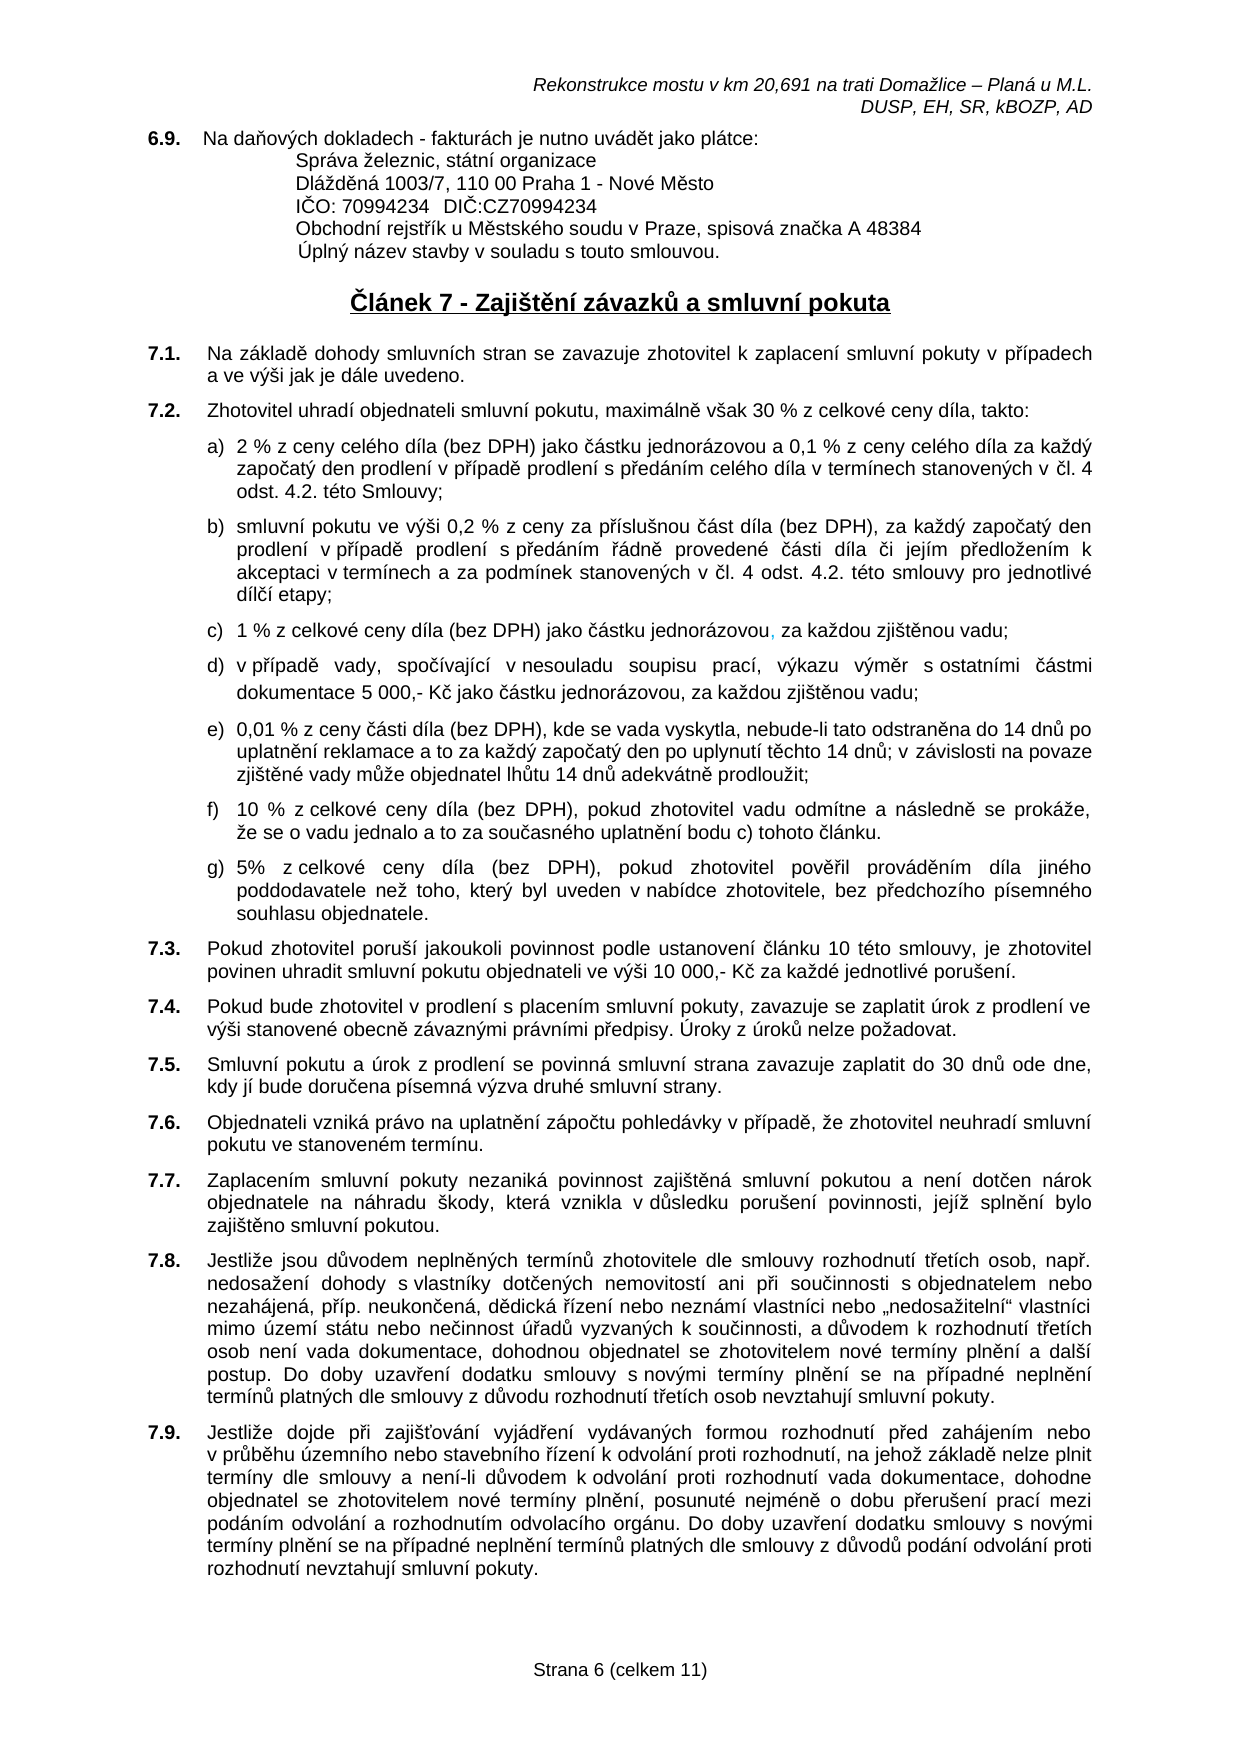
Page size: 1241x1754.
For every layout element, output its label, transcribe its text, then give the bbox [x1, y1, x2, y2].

text f) 10 % z celkové ceny díla (bez DPH), pokud zhotovitel vadu odmítne a následně se prokáže, že se o vadu jednalo a to za současného uplatnění bodu c) tohoto článku. [207, 798, 1092, 844]
text 7.9. Jestliže dojde při zajišťování vyjádření vydávaných formou rozhodnutí před zahájením nebo v průběhu územního nebo stavebního řízení k odvolání proti rozhodnutí, na jehož základě nelze plnit termíny dle smlouvy a není-li důvodem k odvolání proti rozhodnutí vada dokumentace, dohodne objednatel se zhotovitelem nové termíny plnění, posunuté nejméně o dobu přerušení prací mezi podáním odvolání a rozhodnutím odvolacího orgánu. Do doby uzavření dodatku smlouvy s novými termíny plnění se na případné neplnění termínů platných dle smlouvy z důvodů podání odvolání proti rozhodnutí nevztahují smluvní pokuty. [148, 1421, 1092, 1579]
text Úplný název stavby v souladu s touto smlouvou. [148, 240, 1092, 263]
text 7.6. Objednateli vzniká právo na uplatnění zápočtu pohledávky v případě, že zhotovitel neuhradí smluvní pokutu ve stanoveném termínu. [148, 1111, 1092, 1156]
text e) 0,01 % z ceny části díla (bez DPH), kde se vada vyskytla, nebude-li tato odstraněna do 14 dnů po uplatnění reklamace a to za každý započatý den po uplynutí těchto 14 dnů; v závislosti na povaze zjištěné vady může objednatel lhůtu 14 dnů adekvátně prodloužit; [207, 718, 1092, 786]
text Obchodní rejstřík u Městského soudu v Praze, spisová značka A 48384 [148, 217, 1092, 240]
text 7.4. Pokud bude zhotovitel v prodlení s placením smluvní pokuty, zavazuje se zaplatit úrok z prodlení ve výši stanovené obecně závaznými právními předpisy. Úroky z úroků nelze požadovat. [148, 995, 1092, 1040]
text c) 1 % z celkové ceny díla (bez DPH) jako částku jednorázovou, za každou zjištěnou vadu; [207, 618, 1092, 641]
text 7.7. Zaplacením smluvní pokuty nezaniká povinnost zajištěná smluvní pokutou a není dotčen nárok objednatele na náhradu škody, která vznikla v důsledku porušení povinnosti, jejíž splnění bylo zajištěno smluvní pokutou. [148, 1168, 1092, 1237]
subtitle Článek 7 - Zajištění závazků a smluvní pokuta [148, 288, 1092, 316]
text 7.3. Pokud zhotovitel poruší jakoukoli povinnost podle ustanovení článku 10 této smlouvy, je zhotovitel povinen uhradit smluvní pokutu objednateli ve výši 10 000,- Kč za každé jednotlivé porušení. [148, 937, 1092, 982]
subtitle 7.2. Zhotovitel uhradí objednateli smluvní pokutu, maximálně však 30 % z celkové ceny díla, takto: [148, 399, 1092, 422]
text IČO: 70994234 DIČ:CZ70994234 [148, 194, 1092, 217]
text d) v případě vady, spočívající v nesouladu soupisu prací, výkazu výměr s ostatními částmi dokumentace 5 000,- Kč jako částku jednorázovou, za každou zjištěnou vadu; [207, 654, 1092, 705]
text Dlážděná 1003/7, 110 00 Praha 1 - Nové Město [148, 172, 1092, 194]
text 7.5. Smluvní pokutu a úrok z prodlení se povinná smluvní strana zavazuje zaplatit do 30 dnů ode dne, kdy jí bude doručena písemná výzva druhé smluvní strany. [148, 1053, 1092, 1098]
text b) smluvní pokutu ve výši 0,2 % z ceny za příslušnou část díla (bez DPH), za každý započatý den prodlení v případě prodlení s předáním řádně provedené části díla či jejím předložením k akceptaci v termínech a za podmínek stanovených v čl. 4 odst. 4.2. této smlouvy pro jednotlivé dílčí etapy; [207, 515, 1092, 606]
text 6.9. Na daňových dokladech - fakturách je nutno uvádět jako plátce: [148, 126, 1092, 149]
text 7.8. Jestliže jsou důvodem neplněných termínů zhotovitele dle smlouvy rozhodnutí třetích osob, např. nedosažení dohody s vlastníky dotčených nemovitostí ani při součinnosti s objednatelem nebo nezahájená, příp. neukončená, dědická řízení nebo neznámí vlastníci nebo „nedosažitelní“ vlastníci mimo území státu nebo nečinnost úřadů vyzvaných k součinnosti, a důvodem k rozhodnutí třetích osob není vada dokumentace, dohodnou objednatel se zhotovitelem nové termíny plnění a další postup. Do doby uzavření dodatku smlouvy s novými termíny plnění se na případné neplnění termínů platných dle smlouvy z důvodu rozhodnutí třetích osob nevztahují smluvní pokuty. [148, 1249, 1092, 1408]
text g) 5% z celkové ceny díla (bez DPH), pokud zhotovitel pověřil prováděním díla jiného poddodavatele než toho, který byl uveden v nabídce zhotovitele, bez předchozího písemného souhlasu objednatele. [207, 856, 1092, 924]
text a) 2 % z ceny celého díla (bez DPH) jako částku jednorázovou a 0,1 % z ceny celého díla za každý započatý den prodlení v případě prodlení s předáním celého díla v termínech stanovených v čl. 4 odst. 4.2. této Smlouvy; [207, 434, 1092, 503]
text Správa železnic, státní organizace [148, 149, 1092, 172]
text 7.1. Na základě dohody smluvních stran se zavazuje zhotovitel k zaplacení smluvní pokuty v případech a ve výši jak je dále uvedeno. [148, 341, 1092, 387]
